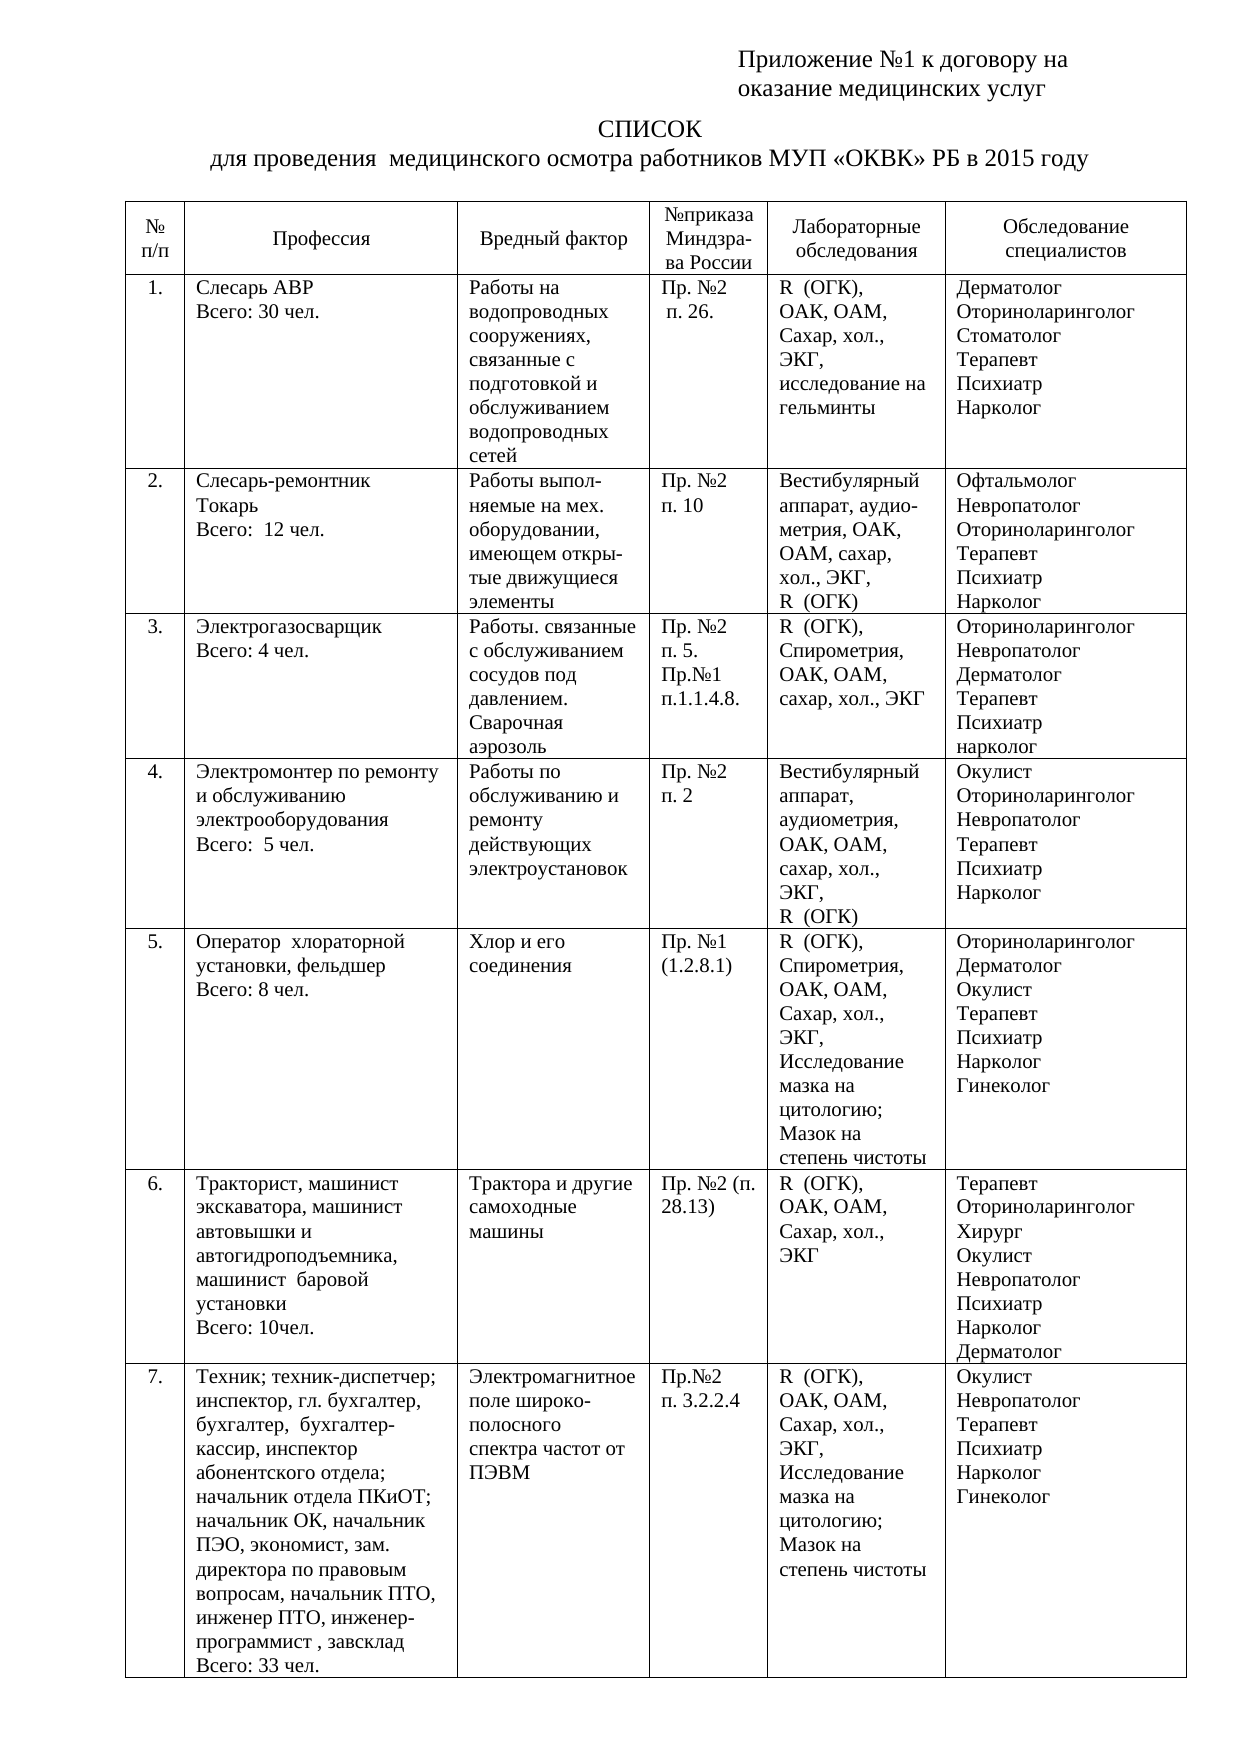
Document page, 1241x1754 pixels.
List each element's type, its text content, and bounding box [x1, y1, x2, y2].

table_cell Окулист Невропатолог Терапевт Психиатр Нарколог Гинеколог [946, 1364, 1186, 1677]
text для проведения медицинского осмотра работников МУП «ОКВК» РБ в 2015 году [148, 143, 1152, 172]
table_cell 2. [126, 469, 184, 613]
table_cell Пр. №2 (п. 28.13) [650, 1170, 767, 1363]
table_header № п/п [126, 202, 184, 274]
table_cell Тракторист, машинист экскаватора, машинист автовышки и автогидроподъемника, машинист баровой установки Всего: 10чел. [185, 1170, 457, 1363]
table_header Лабораторные обследования [768, 202, 945, 274]
table_cell 6. [126, 1170, 184, 1363]
table_cell Вестибулярный аппарат, аудио-метрия, ОАК, ОАМ, сахар, хол., ЭКГ, R (ОГК) [768, 469, 945, 613]
table_cell Оператор хлораторной установки, фельдшер Всего: 8 чел. [185, 929, 457, 1169]
table_header Обследование специалистов [946, 202, 1186, 274]
table_cell Пр.№2 п. 3.2.2.4 [650, 1364, 767, 1677]
table_cell Пр. №2 п. 2 [650, 759, 767, 928]
table_cell Слесарь-ремонтник Токарь Всего: 12 чел. [185, 469, 457, 613]
table_cell Пр. №2 п. 5. Пр.№1 п.1.1.4.8. [650, 614, 767, 758]
table_cell Работы по обслуживанию и ремонту действующих электроустановок [458, 759, 649, 928]
table_cell Терапевт Оториноларинголог Хирург Окулист Невропатолог Психиатр Нарколог Дерматолог [946, 1170, 1186, 1363]
table_header Профессия [185, 202, 457, 274]
table_cell Пр. №2 п. 10 [650, 469, 767, 613]
table_cell Слесарь АВР Всего: 30 чел. [185, 275, 457, 467]
table_header Вредный фактор [458, 202, 649, 274]
table_cell 7. [126, 1364, 184, 1677]
table_cell Оториноларинголог Невропатолог Дерматолог Терапевт Психиатр нарколог [946, 614, 1186, 758]
table_cell Вестибулярный аппарат, аудиометрия, ОАК, ОАМ, сахар, хол., ЭКГ, R (ОГК) [768, 759, 945, 928]
table_cell Дерматолог Оториноларинголог Стоматолог Терапевт Психиатр Нарколог [946, 275, 1186, 467]
table_cell Электрогазосварщик Всего: 4 чел. [185, 614, 457, 758]
table_cell Работы на водопроводных сооружениях, связанные с подготовкой и обслуживанием водопроводных сетей [458, 275, 649, 467]
table_cell R (ОГК), Спирометрия, ОАК, ОАМ, Сахар, хол., ЭКГ, Исследование мазка на цитологию; Мазок на степень чистоты [768, 929, 945, 1169]
table_cell R (ОГК), ОАК, ОАМ, Сахар, хол., ЭКГ [768, 1170, 945, 1363]
table_cell Оториноларинголог Дерматолог Окулист Терапевт Психиатр Нарколог Гинеколог [946, 929, 1186, 1169]
table_cell Техник; техник-диспетчер; инспектор, гл. бухгалтер, бухгалтер, бухгалтер-кассир, инспектор абонентского отдела; начальник отдела ПКиОТ; начальник ОК, начальник ПЭО, экономист, зам. директора по правовым вопросам, начальник ПТО, инженер ПТО, инженер-программист , завсклад Всего: 33 чел. [185, 1364, 457, 1677]
table_cell Окулист Оториноларинголог Невропатолог Терапевт Психиатр Нарколог [946, 759, 1186, 928]
text СПИСОК [148, 114, 1152, 143]
table_cell R (ОГК), Спирометрия, ОАК, ОАМ, сахар, хол., ЭКГ [768, 614, 945, 758]
table_cell 1. [126, 275, 184, 467]
table_cell Электромонтер по ремонту и обслуживанию электрооборудования Всего: 5 чел. [185, 759, 457, 928]
table_cell Пр. №1 (1.2.8.1) [650, 929, 767, 1169]
table_cell 5. [126, 929, 184, 1169]
table_header №приказа Миндзра-ва России [650, 202, 767, 274]
table_cell R (ОГК), ОАК, ОАМ, Сахар, хол., ЭКГ, исследование на гельминты [768, 275, 945, 467]
table_cell R (ОГК), ОАК, ОАМ, Сахар, хол., ЭКГ, Исследование мазка на цитологию; Мазок на степень чистоты [768, 1364, 945, 1677]
text Приложение №1 к договору на оказание медицинских услуг [738, 44, 1152, 102]
table_cell Электромагнитное поле широко-полосного спектра частот от ПЭВМ [458, 1364, 649, 1677]
table_cell 4. [126, 759, 184, 928]
table_cell Пр. №2 п. 26. [650, 275, 767, 467]
table_cell Офтальмолог Невропатолог Оториноларинголог Терапевт Психиатр Нарколог [946, 469, 1186, 613]
table_cell Работы выпол-няемые на мех. оборудовании, имеющем откры-тые движущиеся элементы [458, 469, 649, 613]
table_cell 3. [126, 614, 184, 758]
table_cell Хлор и его соединения [458, 929, 649, 1169]
table_cell Трактора и другие самоходные машины [458, 1170, 649, 1363]
table_cell Работы. связанные с обслуживанием сосудов под давлением. Сварочная аэрозоль [458, 614, 649, 758]
